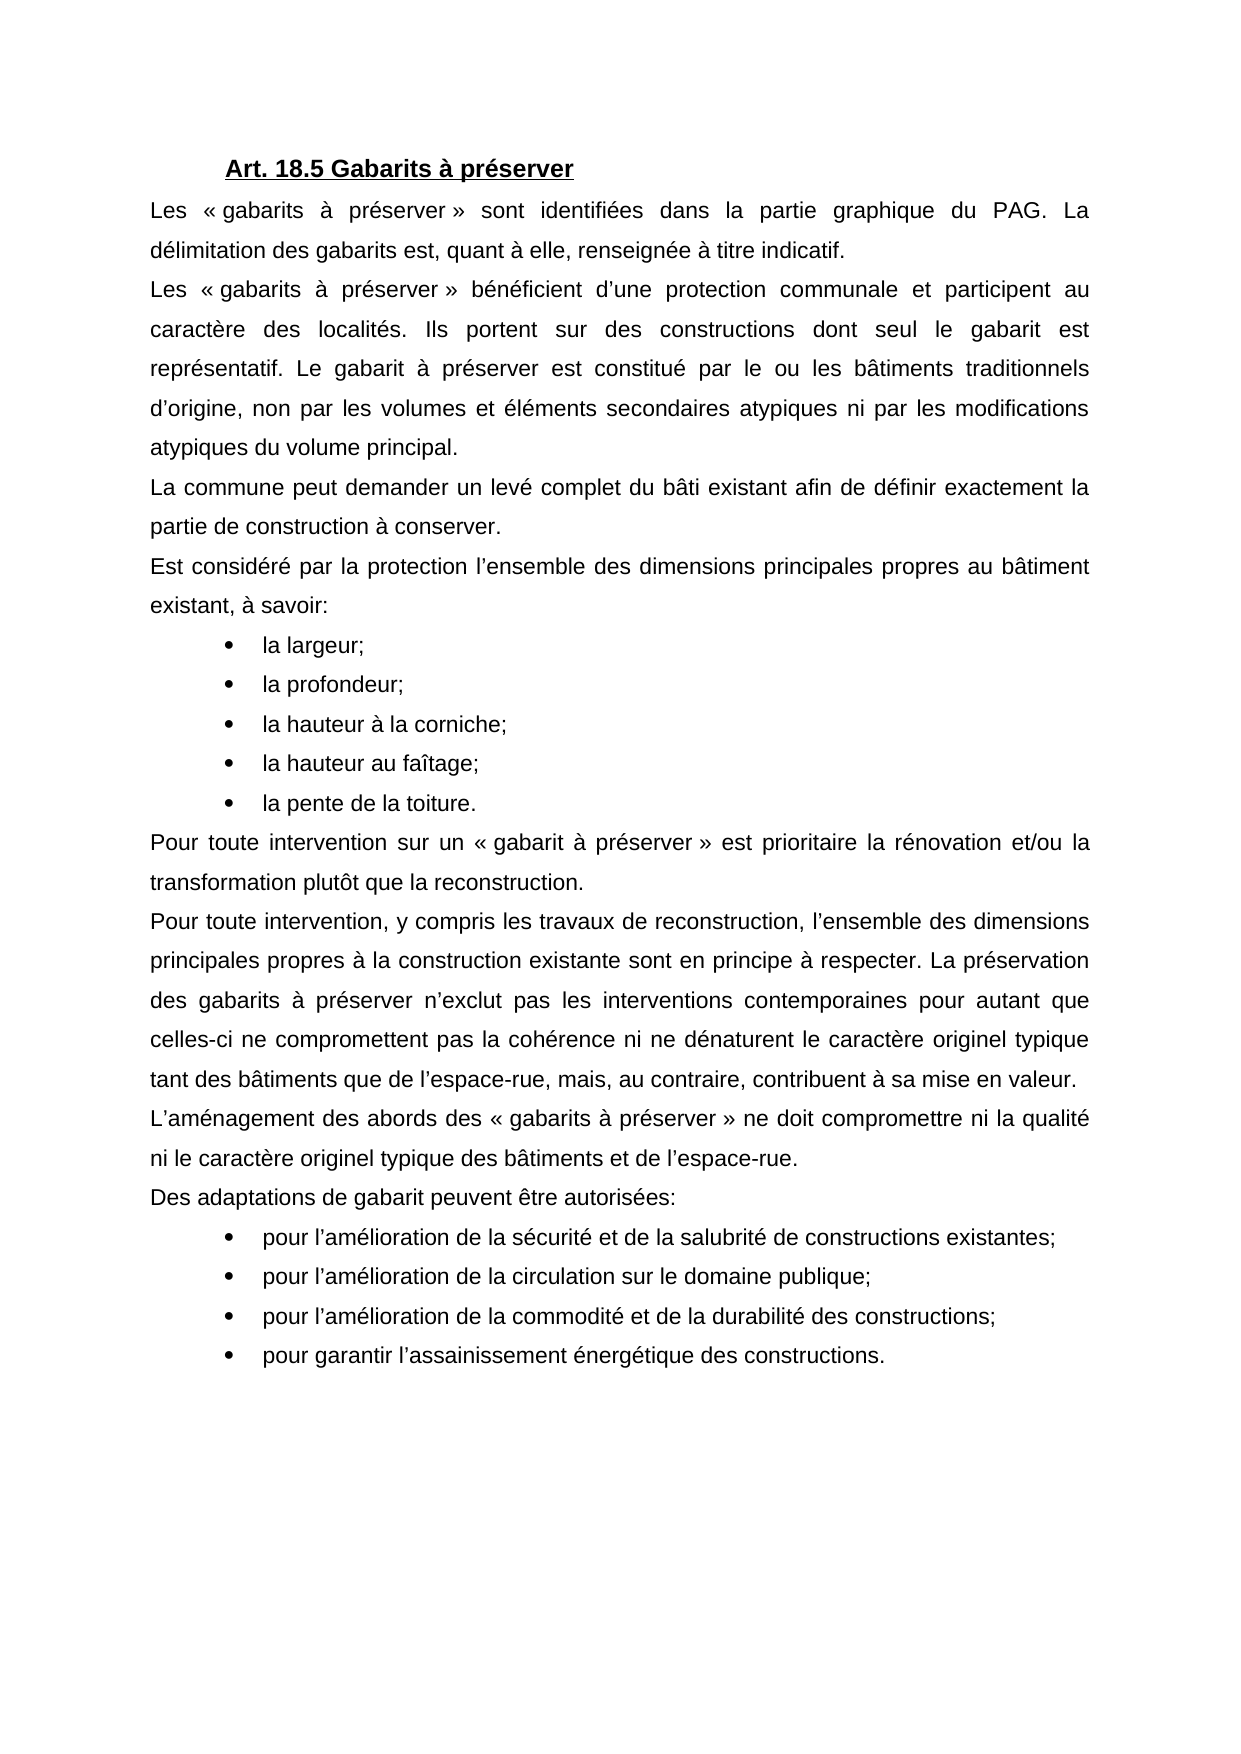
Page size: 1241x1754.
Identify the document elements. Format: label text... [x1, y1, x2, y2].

text Des adaptations de gabarit peuvent être autorisées: [150, 1184, 1090, 1211]
list la hauteur à la corniche; [225, 711, 1090, 737]
text Les « gabarits à préserver » sont identifiées dans la partie graphique du PAG. La délimitation des gabarits est, quant à elle, renseignée à titre indicatif. [150, 197, 1090, 263]
text Pour toute intervention, y compris les travaux de reconstruction, l’ensemble des dimensions principales propres à la construction existante sont en principe à respecter. La préservation des gabarits à préserver n’exclut pas les interventions contemporaines pour autant que celles-ci ne compromettent pas la cohérence ni ne dénaturent le caractère originel typique tant des bâtiments que de l’espace-rue, mais, au contraire, contribuent à sa mise en valeur. [150, 908, 1090, 1092]
text La commune peut demander un levé complet du bâti existant afin de définir exactement la partie de construction à conserver. [150, 474, 1090, 539]
list pour l’amélioration de la commodité et de la durabilité des constructions; [225, 1303, 1090, 1329]
list la largeur; [225, 632, 1090, 658]
list pour garantir l’assainissement énergétique des constructions. [225, 1342, 1090, 1368]
list la profondeur; [225, 671, 1090, 697]
text Pour toute intervention sur un « gabarit à préserver » est prioritaire la rénovation et/ou la transformation plutôt que la reconstruction. [150, 829, 1090, 895]
text Les « gabarits à préserver » bénéficient d’une protection communale et participent au caractère des localités. Ils portent sur des constructions dont seul le gabarit est représentatif. Le gabarit à préserver est constitué par le ou les bâtiments traditionnels d’origine, non par les volumes et éléments secondaires atypiques ni par les modifications atypiques du volume principal. [150, 276, 1090, 461]
text L’aménagement des abords des « gabarits à préserver » ne doit compromettre ni la qualité ni le caractère originel typique des bâtiments et de l’espace-rue. [150, 1105, 1090, 1171]
list pour l’amélioration de la sécurité et de la salubrité de constructions existantes; [225, 1224, 1090, 1250]
text Est considéré par la protection l’ensemble des dimensions principales propres au bâtiment existant, à savoir: [150, 553, 1090, 618]
list pour l’amélioration de la circulation sur le domaine publique; [225, 1263, 1090, 1289]
list la hauteur au faîtage; [225, 750, 1090, 776]
list la pente de la toiture. [225, 789, 1090, 816]
subtitle Art. 18.5 Gabarits à préserver [225, 154, 1090, 183]
